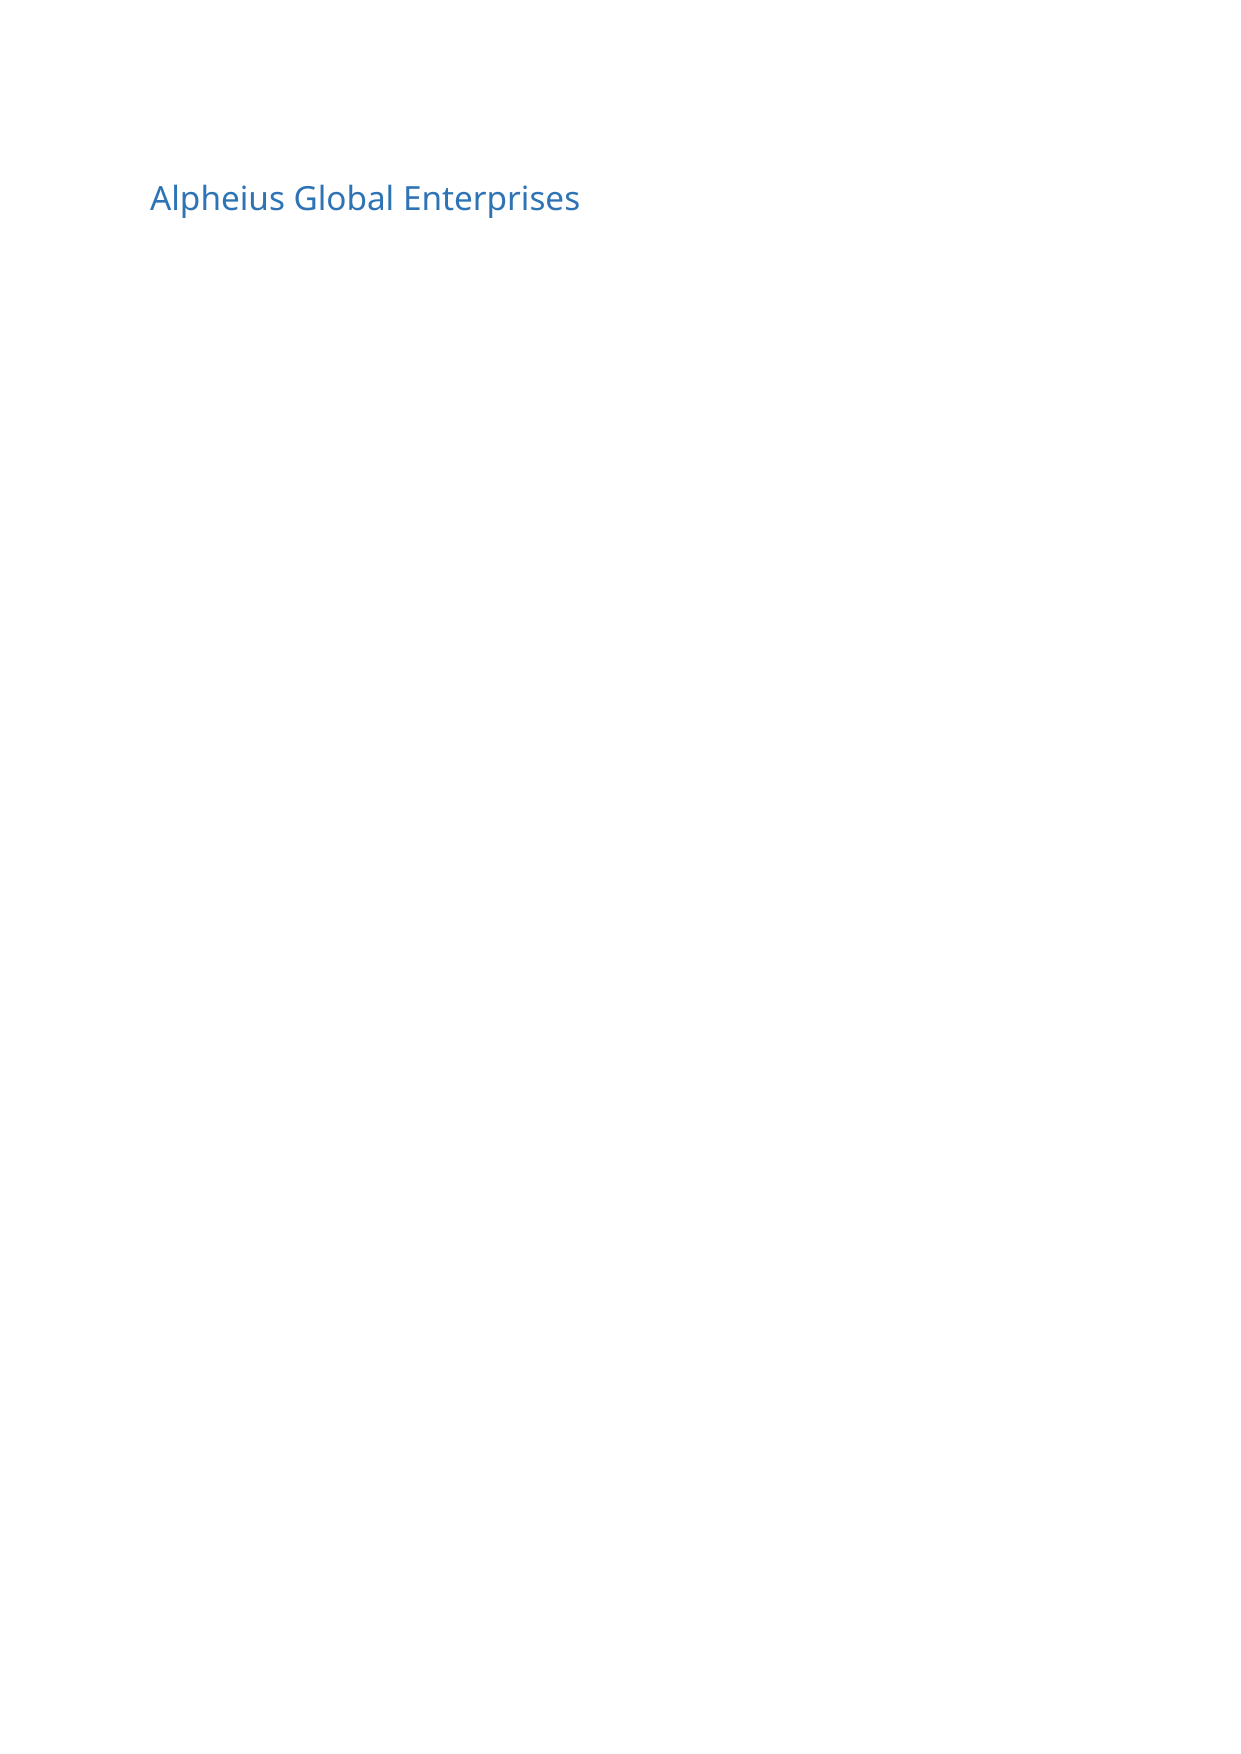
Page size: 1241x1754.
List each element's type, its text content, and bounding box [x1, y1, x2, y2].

subtitle Alpheius Global Enterprises [150, 175, 1090, 220]
